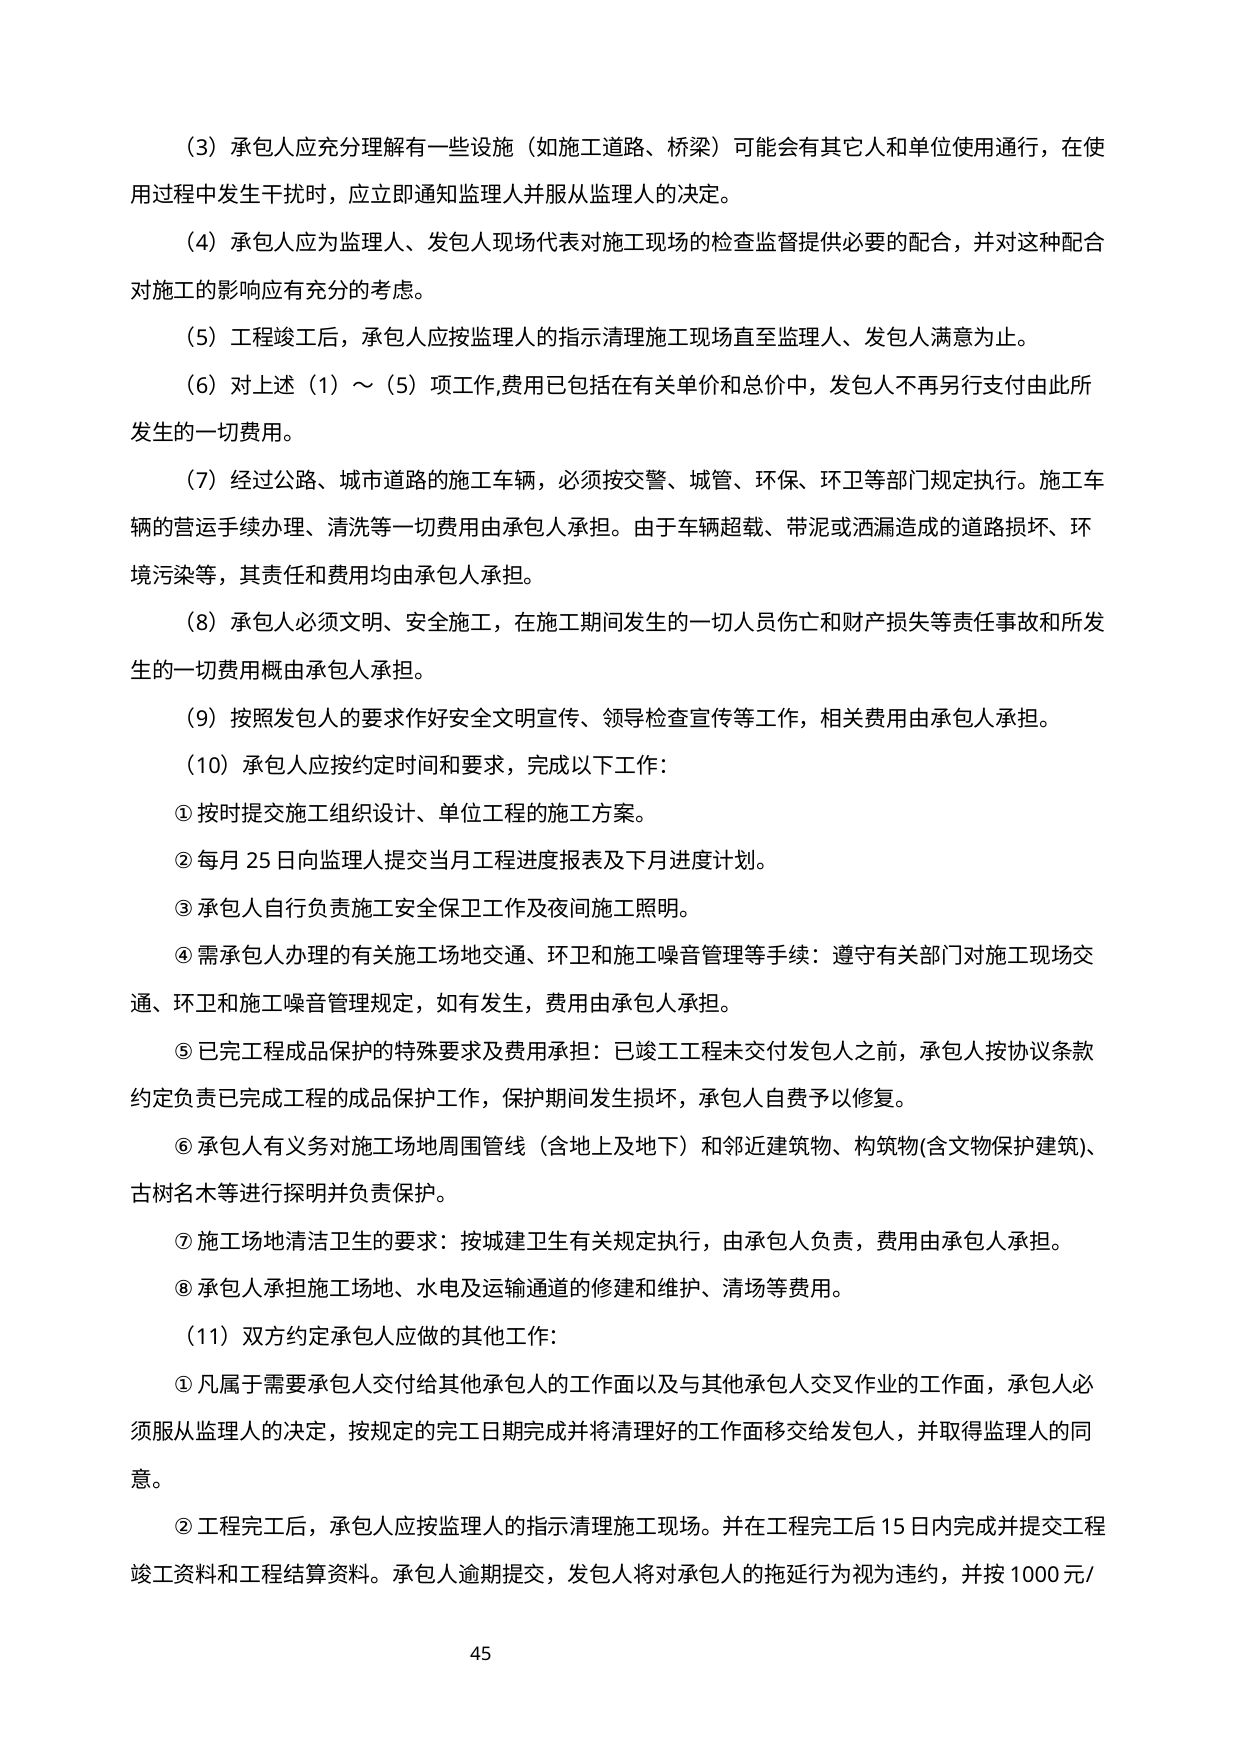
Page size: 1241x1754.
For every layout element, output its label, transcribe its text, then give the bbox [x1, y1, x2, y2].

text （5）工程竣工后，承包人应按监理人的指示清理施工现场直至监理人、发包人满意为止。 [130, 320, 1110, 352]
text ③承包人自行负责施工安全保卫工作及夜间施工照明。 [130, 891, 1110, 923]
text ②每月25日向监理人提交当月工程进度报表及下月进度计划。 [130, 843, 1110, 875]
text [130, 1509, 1110, 1589]
text （3）承包人应充分理解有一些设施（如施工道路、桥梁）可能会有其它人和单位使用通行，在使用过程中发生干扰时，应立即通知监理人并服从监理人的决定。 [130, 130, 1110, 209]
text ①按时提交施工组织设计、单位工程的施工方案。 [130, 796, 1110, 827]
text （8）承包人必须文明、安全施工，在施工期间发生的一切人员伤亡和财产损失等责任事故和所发生的一切费用概由承包人承担。 [130, 605, 1110, 685]
text （9）按照发包人的要求作好安全文明宣传、领导检查宣传等工作，相关费用由承包人承担。 [130, 701, 1110, 732]
text （6）对上述（1）～（5）项工作,费用已包括在有关单价和总价中，发包人不再另行支付由此所发生的一切费用。 [130, 368, 1110, 447]
text ④需承包人办理的有关施工场地交通、环卫和施工噪音管理等手续：遵守有关部门对施工现场交通、环卫和施工噪音管理规定，如有发生，费用由承包人承担。 [130, 938, 1110, 1018]
text ①凡属于需要承包人交付给其他承包人的工作面以及与其他承包人交叉作业的工作面，承包人必须服从监理人的决定，按规定的完工日期完成并将清理好的工作面移交给发包人，并取得监理人的同意。 [130, 1367, 1110, 1493]
text ⑦施工场地清洁卫生的要求：按城建卫生有关规定执行，由承包人负责，费用由承包人承担。 [130, 1224, 1110, 1256]
text ⑥承包人有义务对施工场地周围管线（含地上及地下）和邻近建筑物、构筑物(含文物保护建筑)、古树名木等进行探明并负责保护。 [130, 1129, 1110, 1208]
text ⑤已完工程成品保护的特殊要求及费用承担：已竣工工程未交付发包人之前，承包人按协议条款约定负责已完成工程的成品保护工作，保护期间发生损坏，承包人自费予以修复。 [130, 1034, 1110, 1113]
text （10）承包人应按约定时间和要求，完成以下工作： [130, 748, 1110, 780]
text （7）经过公路、城市道路的施工车辆，必须按交警、城管、环保、环卫等部门规定执行。施工车辆的营运手续办理、清洗等一切费用由承包人承担。由于车辆超载、带泥或洒漏造成的道路损坏、环境污染等，其责任和费用均由承包人承担。 [130, 463, 1110, 589]
text （4）承包人应为监理人、发包人现场代表对施工现场的检查监督提供必要的配合，并对这种配合对施工的影响应有充分的考虑。 [130, 225, 1110, 304]
text ⑧承包人承担施工场地、水电及运输通道的修建和维护、清场等费用。 [130, 1271, 1110, 1303]
text （11）双方约定承包人应做的其他工作： [130, 1319, 1110, 1351]
